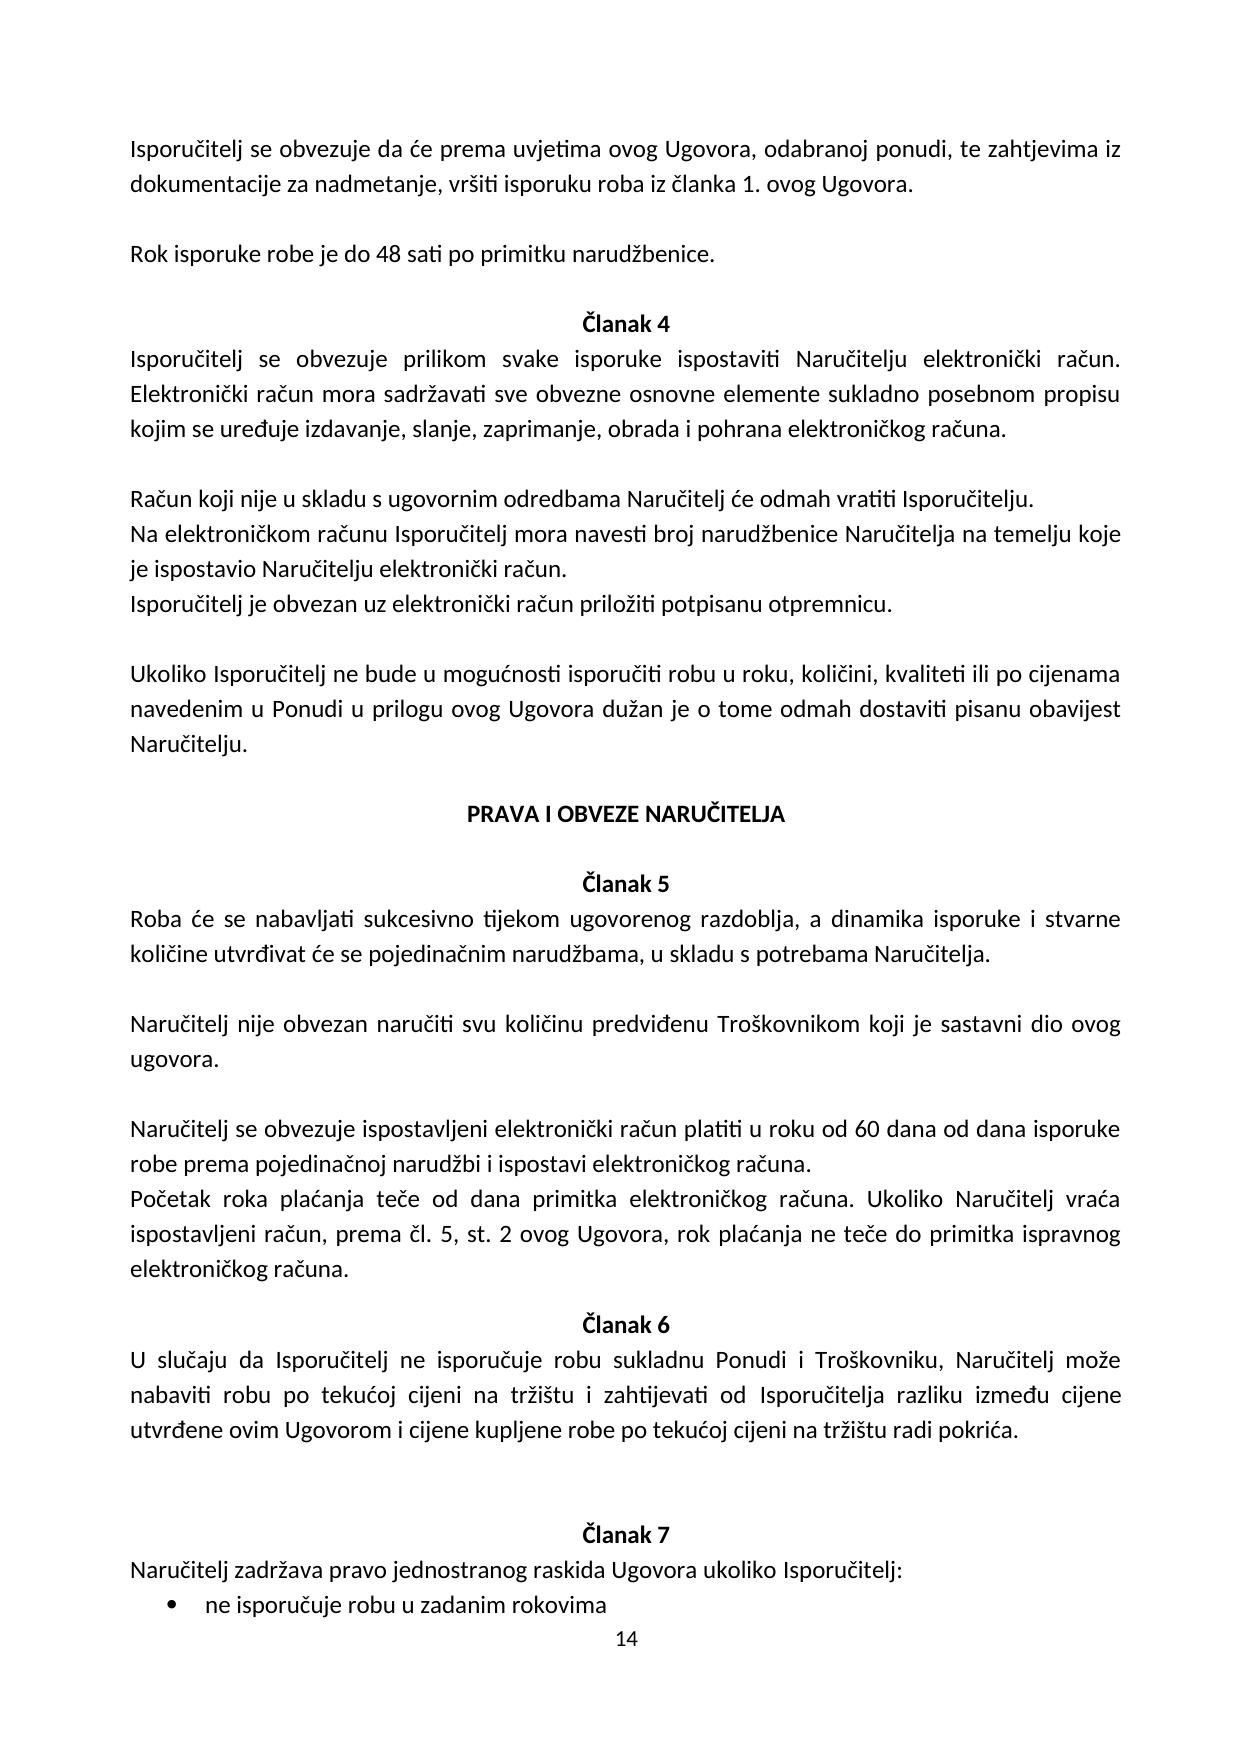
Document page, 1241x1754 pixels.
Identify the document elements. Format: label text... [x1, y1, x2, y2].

text Rok isporuke robe je do 48 sati po primitku narudžbenice. [130, 238, 1122, 268]
text Isporučitelj je obvezan uz elektronički račun priložiti potpisanu otpremnicu. [130, 588, 1122, 618]
text Članak 7 [130, 1519, 1122, 1549]
text Početak roka plaćanja teče od dana primitka elektroničkog računa. Ukoliko Naručitelj vraća ispostavljeni račun, prema čl. 5, st. 2 ovog Ugovora, rok plaćanja ne teče do primitka ispravnog elektroničkog računa. [130, 1183, 1122, 1283]
text U slučaju da Isporučitelj ne isporučuje robu sukladnu Ponudi i Troškovniku, Naručitelj može nabaviti robu po tekućoj cijeni na tržištu i zahtijevati od Isporučitelja razliku između cijene utvrđene ovim Ugovorom i cijene kupljene robe po tekućoj cijeni na tržištu radi pokrića. [130, 1344, 1122, 1444]
text Račun koji nije u skladu s ugovornim odredbama Naručitelj će odmah vratiti Isporučitelju. [130, 483, 1122, 513]
text Isporučitelj se obvezuje da će prema uvjetima ovog Ugovora, odabranoj ponudi, te zahtjevima iz dokumentacije za nadmetanje, vršiti isporuku roba iz članka 1. ovog Ugovora. [130, 133, 1122, 198]
list ne isporučuje robu u zadanim rokovima [167, 1589, 1122, 1619]
text Naručitelj nije obvezan naručiti svu količinu predviđenu Troškovnikom koji je sastavni dio ovog ugovora. [130, 1008, 1122, 1073]
text Naručitelj se obvezuje ispostavljeni elektronički račun platiti u roku od 60 dana od dana isporuke robe prema pojedinačnoj narudžbi i ispostavi elektroničkog računa. [130, 1113, 1122, 1178]
text Roba će se nabavljati sukcesivno tijekom ugovorenog razdoblja, a dinamika isporuke i stvarne količine utvrđivat će se pojedinačnim narudžbama, u skladu s potrebama Naručitelja. [130, 903, 1122, 968]
text Članak 6 [130, 1309, 1122, 1339]
text Naručitelj zadržava pravo jednostranog raskida Ugovora ukoliko Isporučitelj: [130, 1554, 1122, 1584]
text Na elektroničkom računu Isporučitelj mora navesti broj narudžbenice Naručitelja na temelju koje je ispostavio Naručitelju elektronički račun. [130, 518, 1122, 583]
text Članak 4 [130, 308, 1122, 338]
text Ukoliko Isporučitelj ne bude u mogućnosti isporučiti robu u roku, količini, kvaliteti ili po cijenama navedenim u Ponudi u prilogu ovog Ugovora dužan je o tome odmah dostaviti pisanu obavijest Naručitelju. [130, 658, 1122, 758]
text Isporučitelj se obvezuje prilikom svake isporuke ispostaviti Naručitelju elektronički račun. Elektronički račun mora sadržavati sve obvezne osnovne elemente sukladno posebnom propisu kojim se uređuje izdavanje, slanje, zaprimanje, obrada i pohrana elektroničkog računa. [130, 343, 1122, 443]
text Članak 5 [130, 868, 1122, 898]
text PRAVA I OBVEZE NARUČITELJA [130, 798, 1122, 828]
